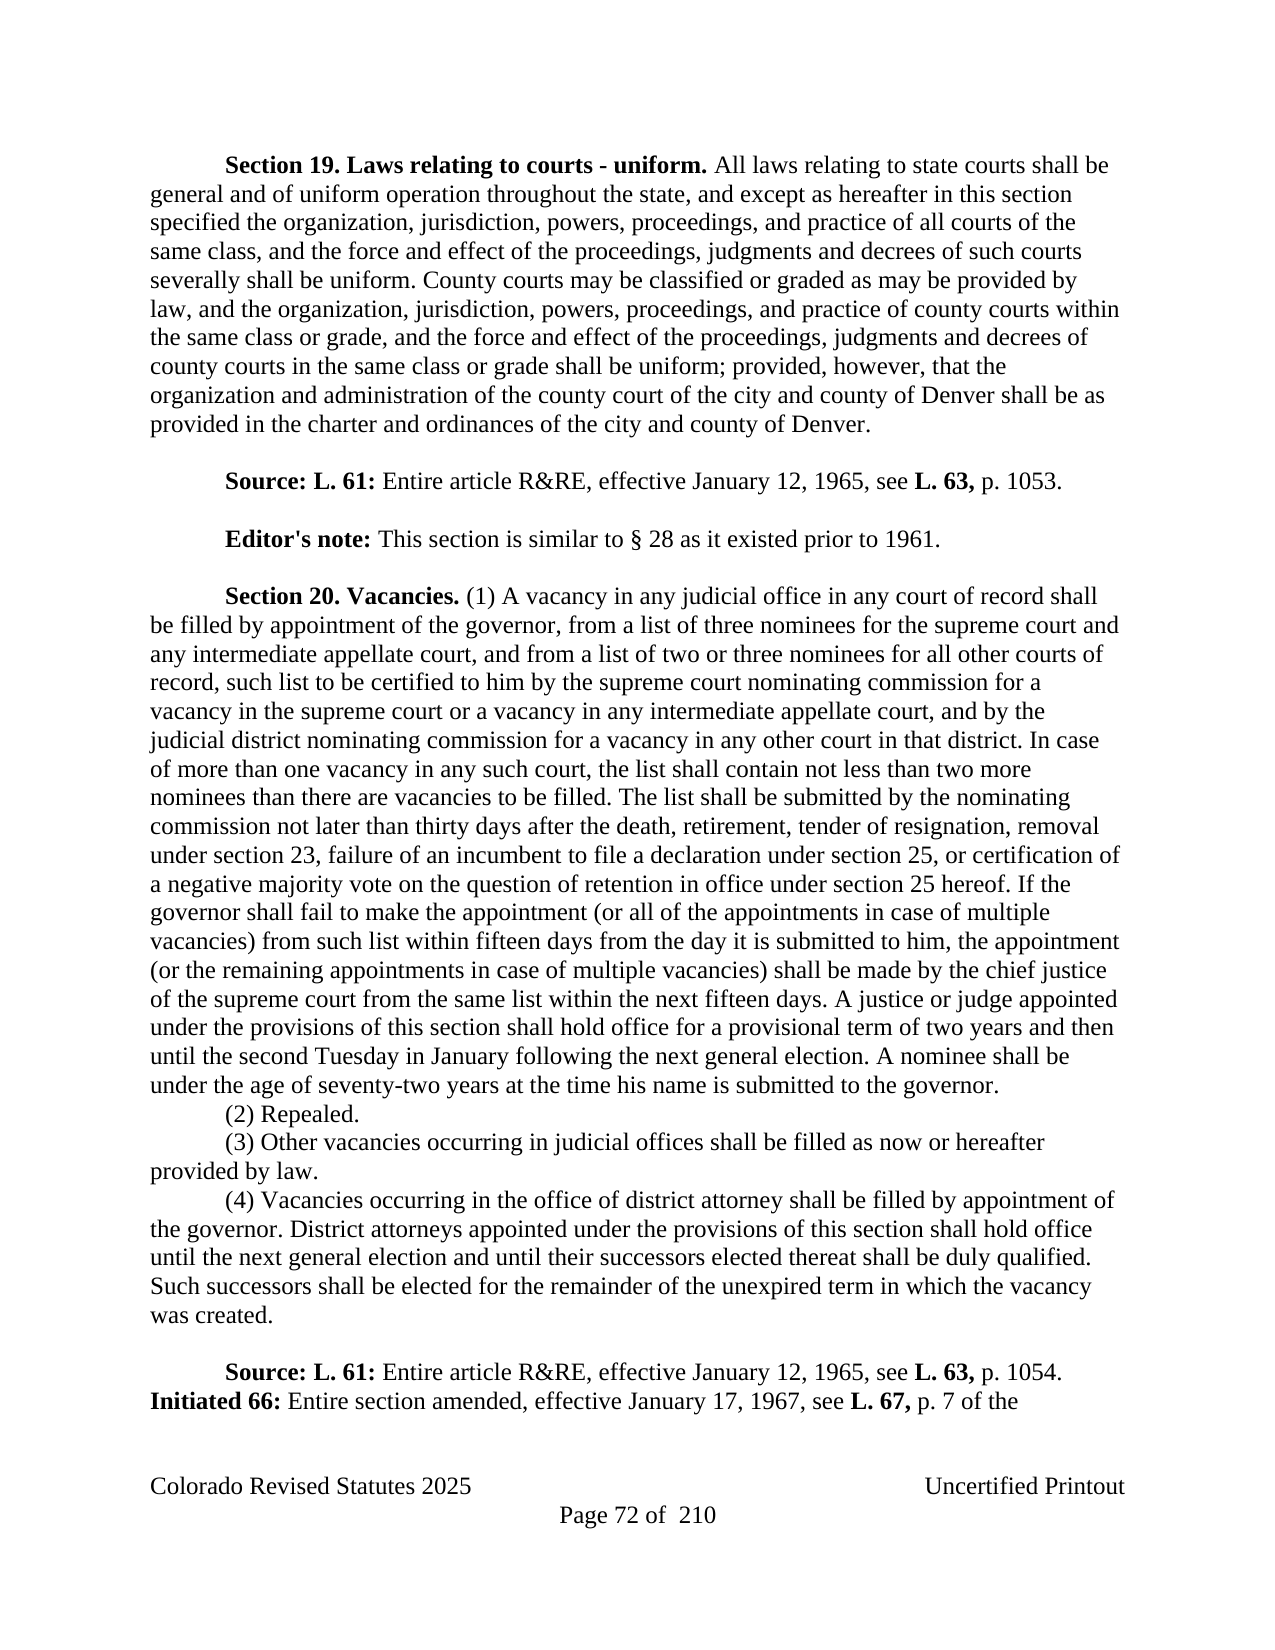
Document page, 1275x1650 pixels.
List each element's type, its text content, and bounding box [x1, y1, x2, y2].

text (2) Repealed. [150, 1099, 1125, 1127]
text (3) Other vacancies occurring in judicial offices shall be filled as now or hereafter provided by law. [150, 1127, 1125, 1185]
text Source: L. 61: Entire article R&RE, effective January 12, 1965, see L. 63, p. 1053. [150, 466, 1125, 495]
text Editor's note: This section is similar to § 28 as it existed prior to 1961. [150, 524, 1125, 552]
text (4) Vacancies occurring in the office of district attorney shall be filled by appointment of the governor. District attorneys appointed under the provisions of this section shall hold office until the next general election and until their successors elected thereat shall be duly qualified. Such successors shall be elected for the remainder of the unexpired term in which the vacancy was created. [150, 1185, 1125, 1329]
text Section 19. Laws relating to courts - uniform. All laws relating to state courts shall be general and of uniform operation throughout the state, and except as hereafter in this section specified the organization, jurisdiction, powers, proceedings, and practice of all courts of the same class, and the force and effect of the proceedings, judgments and decrees of such courts severally shall be uniform. County courts may be classified or graded as may be provided by law, and the organization, jurisdiction, powers, proceedings, and practice of county courts within the same class or grade, and the force and effect of the proceedings, judgments and decrees of county courts in the same class or grade shall be uniform; provided, however, that the organization and administration of the county court of the city and county of Denver shall be as provided in the charter and ordinances of the city and county of Denver. [150, 150, 1125, 437]
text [150, 1357, 1125, 1415]
text Section 20. Vacancies. (1) A vacancy in any judicial office in any court of record shall be filled by appointment of the governor, from a list of three nominees for the supreme court and any intermediate appellate court, and from a list of two or three nominees for all other courts of record, such list to be certified to him by the supreme court nominating commission for a vacancy in the supreme court or a vacancy in any intermediate appellate court, and by the judicial district nominating commission for a vacancy in any other court in that district. In case of more than one vacancy in any such court, the list shall contain not less than two more nominees than there are vacancies to be filled. The list shall be submitted by the nominating commission not later than thirty days after the death, retirement, tender of resignation, removal under section 23, failure of an incumbent to file a declaration under section 25, or certification of a negative majority vote on the question of retention in office under section 25 hereof. If the governor shall fail to make the appointment (or all of the appointments in case of multiple vacancies) from such list within fifteen days from the day it is submitted to him, the appointment (or the remaining appointments in case of multiple vacancies) shall be made by the chief justice of the supreme court from the same list within the next fifteen days. A justice or judge appointed under the provisions of this section shall hold office for a provisional term of two years and then until the second Tuesday in January following the next general election. A nominee shall be under the age of seventy-two years at the time his name is submitted to the governor. [150, 581, 1125, 1099]
